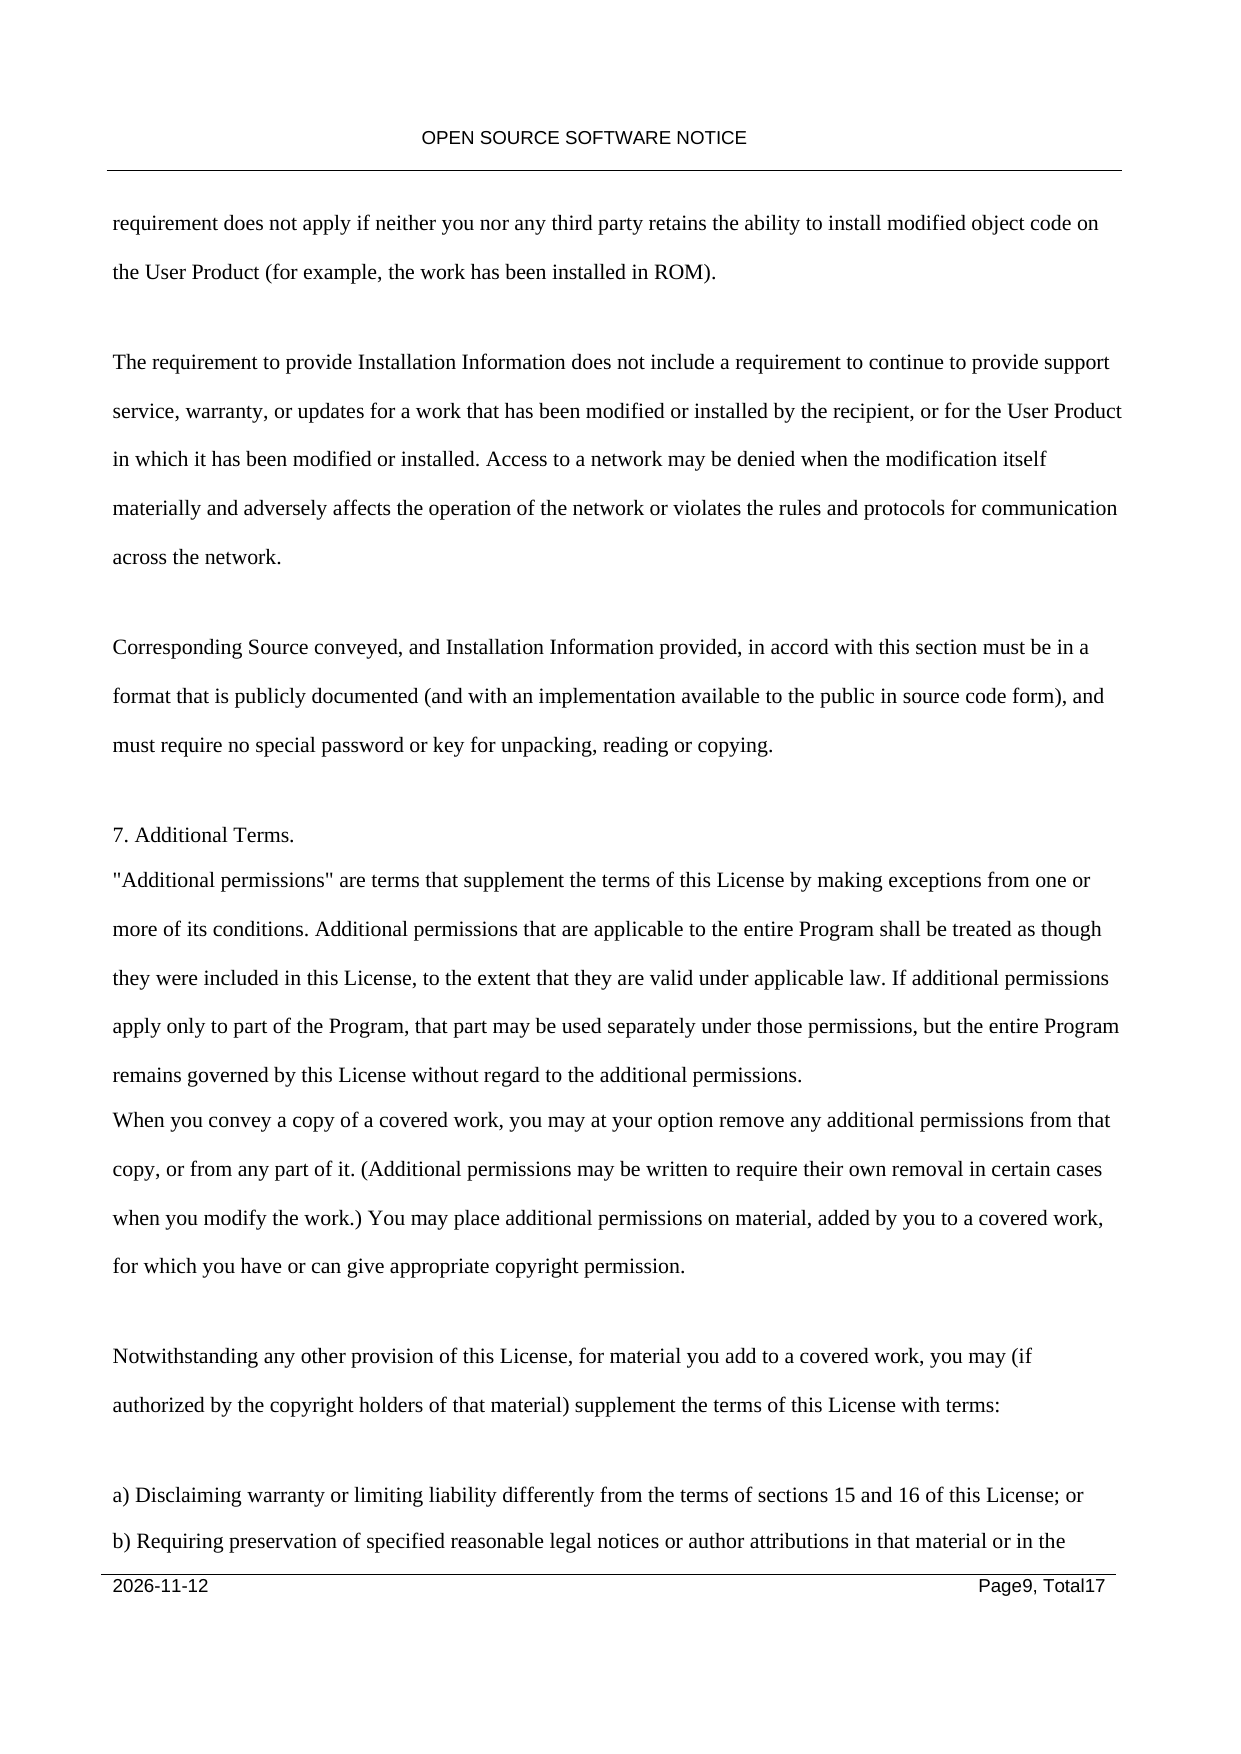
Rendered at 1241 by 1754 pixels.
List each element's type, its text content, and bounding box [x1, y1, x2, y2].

text "Additional permissions" are terms that supplement the terms of this License by making exceptions from one or more of its conditions. Additional permissions that are applicable to the entire Program shall be treated as though they were included in this License, to the extent that they are valid under applicable law. If additional permissions apply only to part of the Program, that part may be used separately under those permissions, but the entire Program remains governed by this License without regard to the additional permissions. [112, 863, 1128, 1091]
text a) Disclaiming warranty or limiting liability differently from the terms of sections 15 and 16 of this License; or [112, 1479, 1128, 1511]
text Corresponding Source conveyed, and Installation Information provided, in accord with this section must be in a format that is publicly documented (and with an implementation available to the public in source code form), and must require no special password or key for unpacking, reading or copying. [112, 631, 1128, 761]
text 7. Additional Terms. [112, 818, 1128, 851]
text The requirement to provide Installation Information does not include a requirement to continue to provide support service, warranty, or updates for a work that has been modified or installed by the recipient, or for the User Product in which it has been modified or installed. Access to a network may be denied when the modification itself materially and adversely affects the operation of the network or violates the rules and protocols for communication across the network. [112, 345, 1128, 573]
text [112, 206, 1128, 288]
text Notwithstanding any other provision of this License, for material you add to a covered work, you may (if authorized by the copyright holders of that material) supplement the terms of this License with terms: [112, 1340, 1128, 1421]
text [112, 1524, 1128, 1556]
text When you convey a copy of a covered work, you may at your option remove any additional permissions from that copy, or from any part of it. (Additional permissions may be written to require their own removal in certain cases when you modify the work.) You may place additional permissions on material, added by you to a covered work, for which you have or can give appropriate copyright permission. [112, 1103, 1128, 1282]
